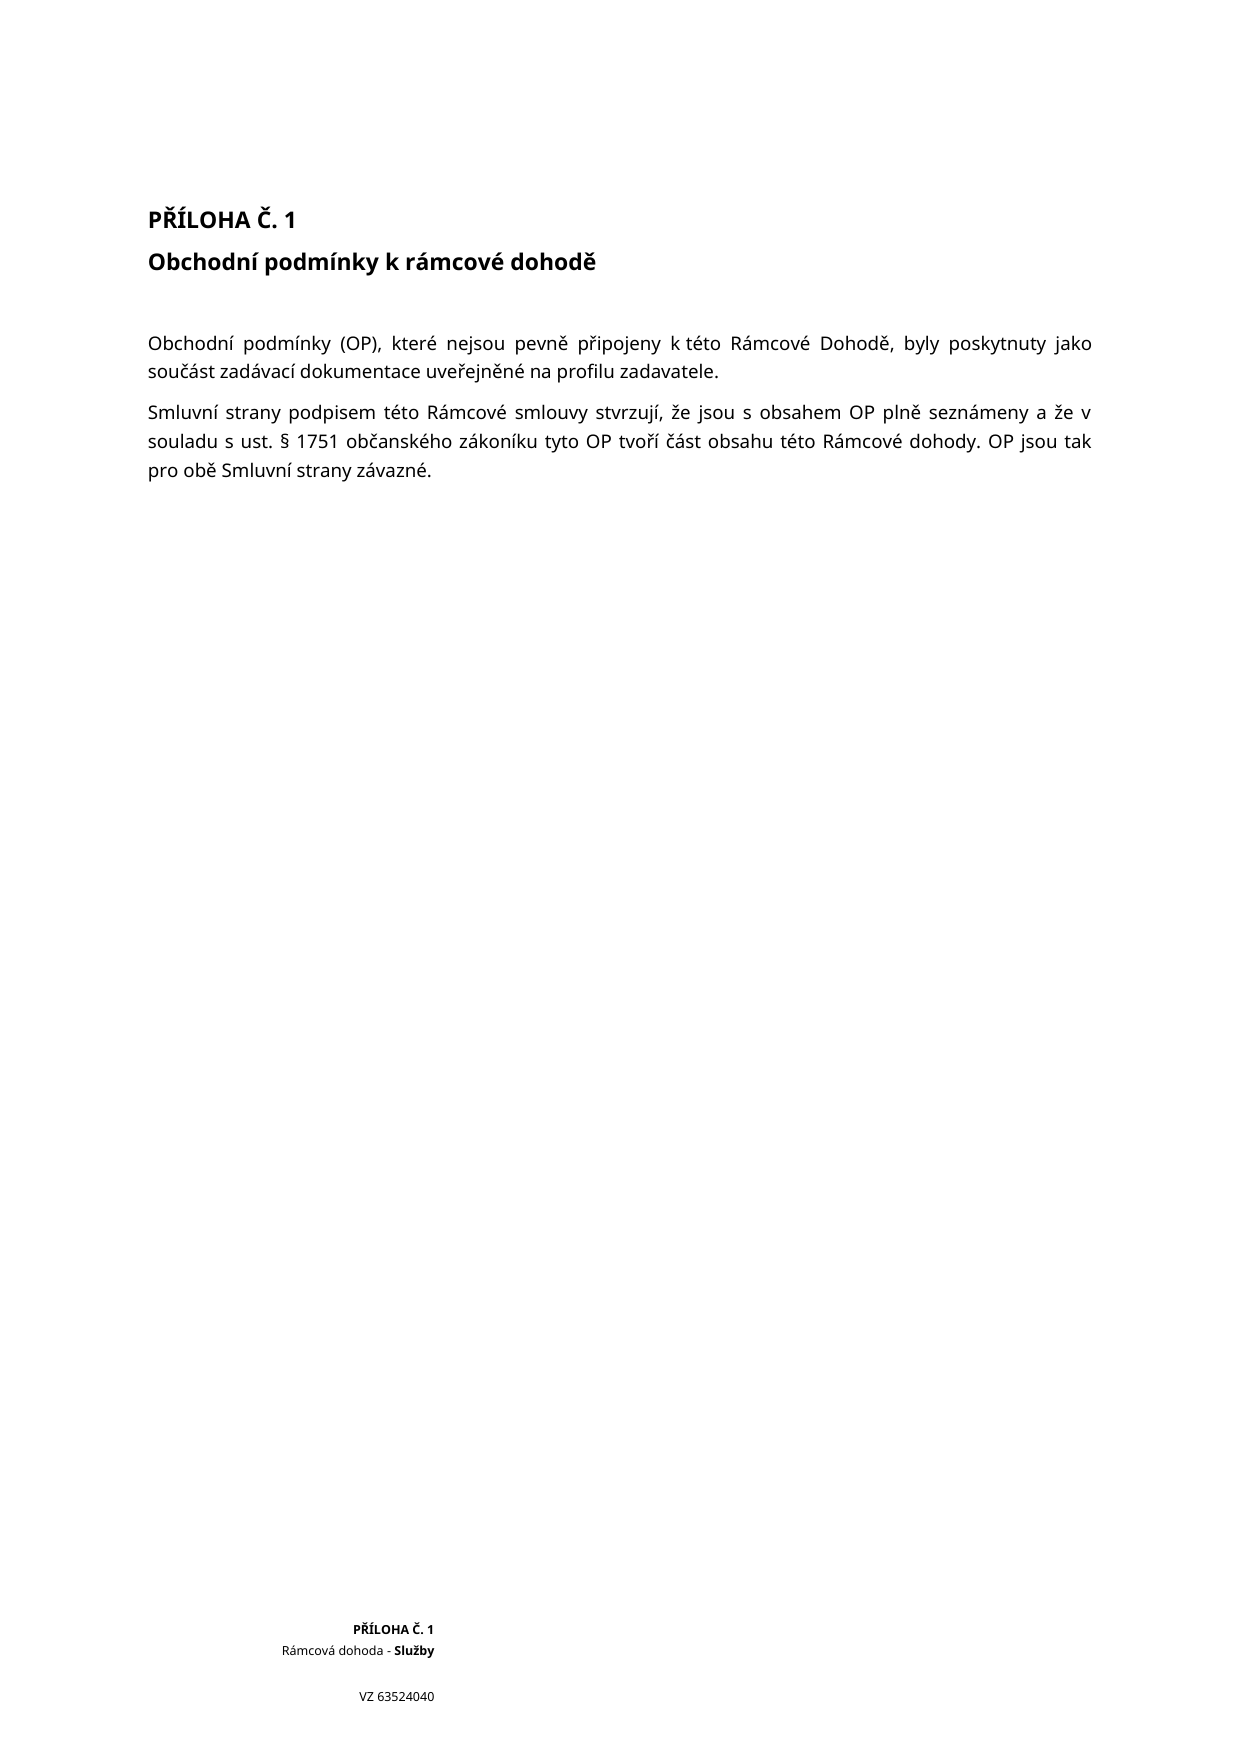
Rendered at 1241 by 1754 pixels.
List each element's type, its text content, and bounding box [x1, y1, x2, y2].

text Obchodní podmínky (OP), které nejsou pevně připojeny k této Rámcové Dohodě, byly poskytnuty jako součást zadávací dokumentace uveřejněné na profilu zadavatele. [148, 331, 1093, 384]
text Příloha č. 1 [148, 206, 1093, 235]
text Obchodní podmínky k rámcové dohodě [148, 247, 1093, 276]
text Smluvní strany podpisem této Rámcové smlouvy stvrzují, že jsou s obsahem OP plně seznámeny a že v souladu s ust. § 1751 občanského zákoníku tyto OP tvoří část obsahu této Rámcové dohody. OP jsou tak pro obě Smluvní strany závazné. [148, 399, 1093, 483]
